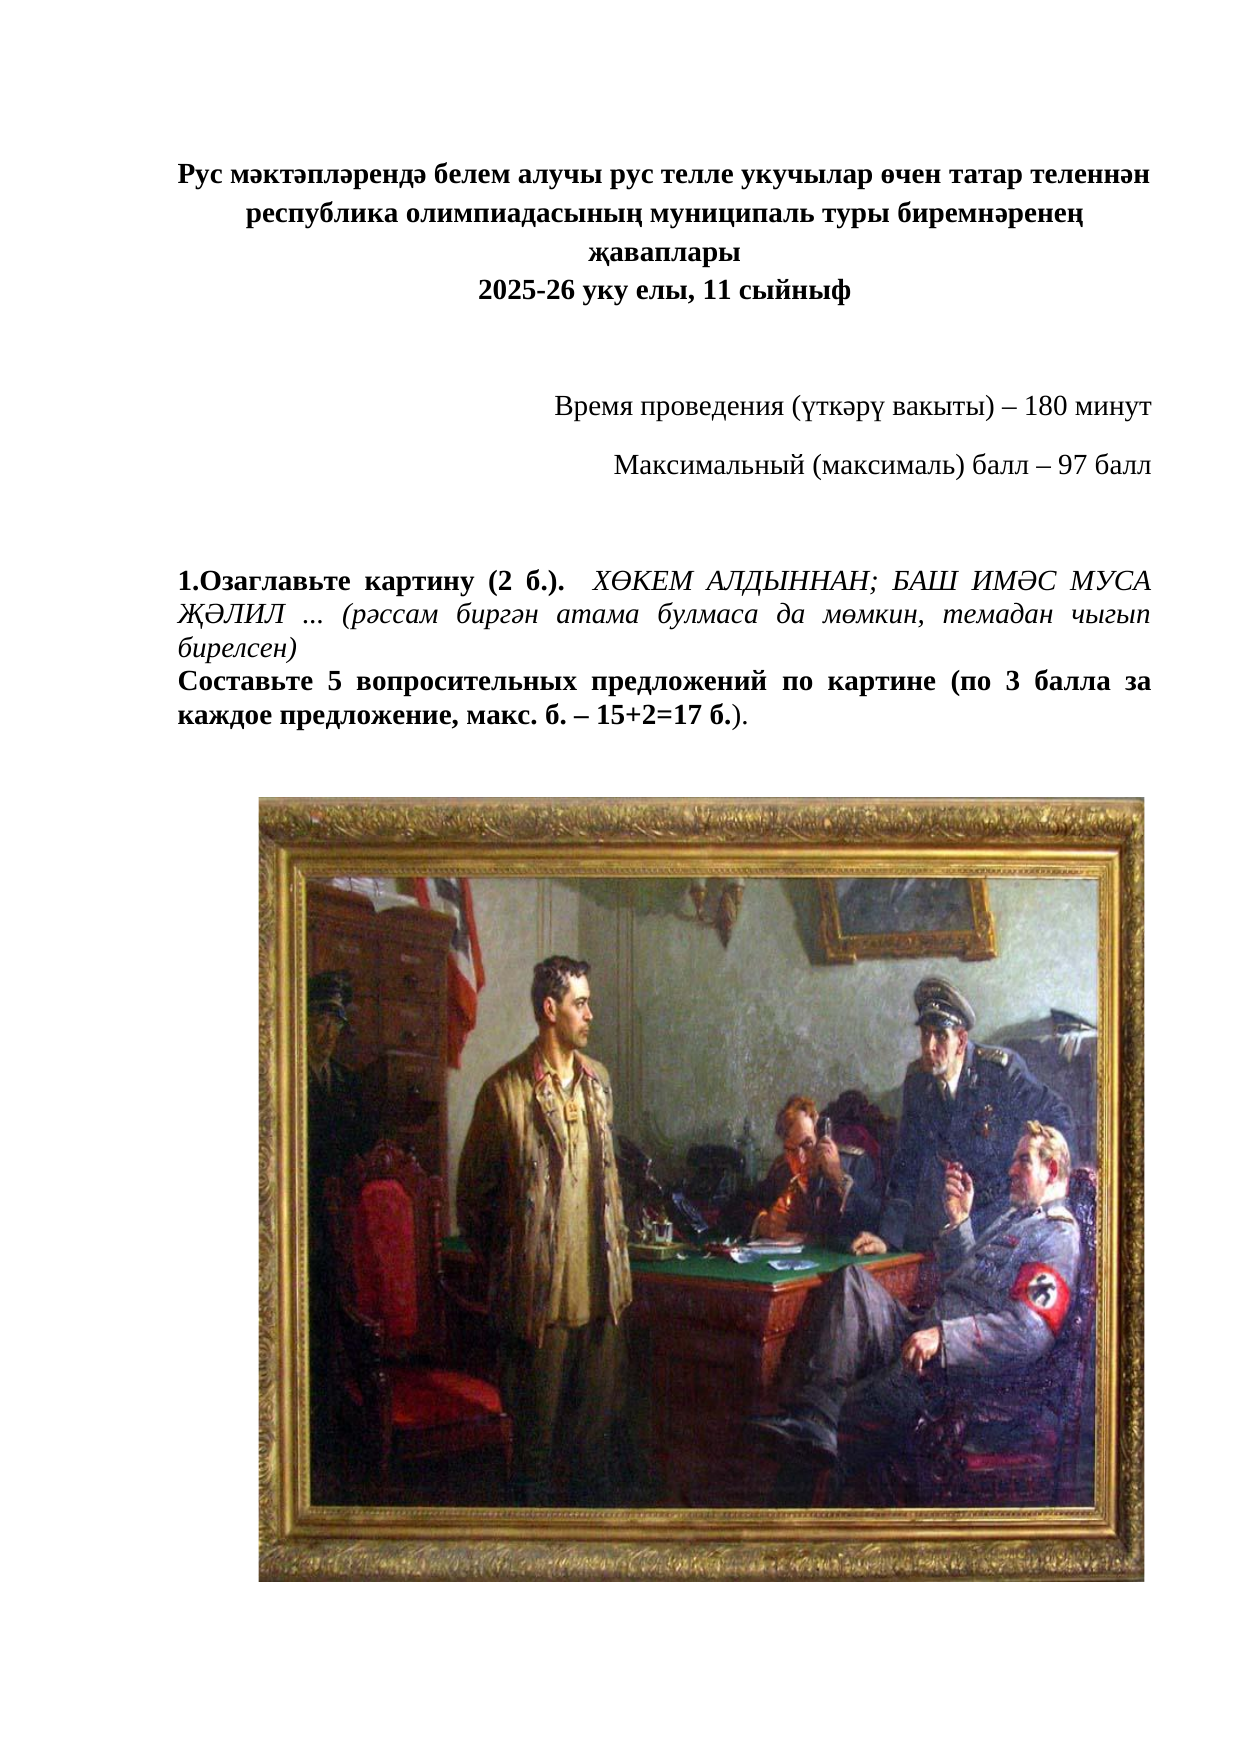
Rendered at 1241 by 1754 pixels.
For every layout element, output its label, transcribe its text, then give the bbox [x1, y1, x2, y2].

text 1.Озаглавьте картину (2 б.). ХӨКЕМ АЛДЫННАН; БАШ ИМӘС МУСА ҖӘЛИЛ ... (рәссам биргән атама булмаса да мөмкин, темадан чыгып бирелсен) [177, 563, 1152, 663]
text Максимальный (максималь) балл – 97 балл [177, 447, 1152, 481]
text Рус мәктәпләрендә белем алучы рус телле укучылар өчен татар теленнән [177, 157, 1152, 190]
text Составьте 5 вопросительных предложений по картине (по 3 балла за каждое предложение, макс. б. – 15+2=17 б.). [177, 663, 1152, 730]
text 2025-26 уку елы, 11 сыйныф [177, 272, 1152, 306]
picture [258, 797, 1145, 1582]
text Время проведения (үткәрү вакыты) – 180 минут [177, 388, 1152, 421]
text республика олимпиадасының муниципаль туры биремнәренең җаваплары [177, 195, 1152, 267]
